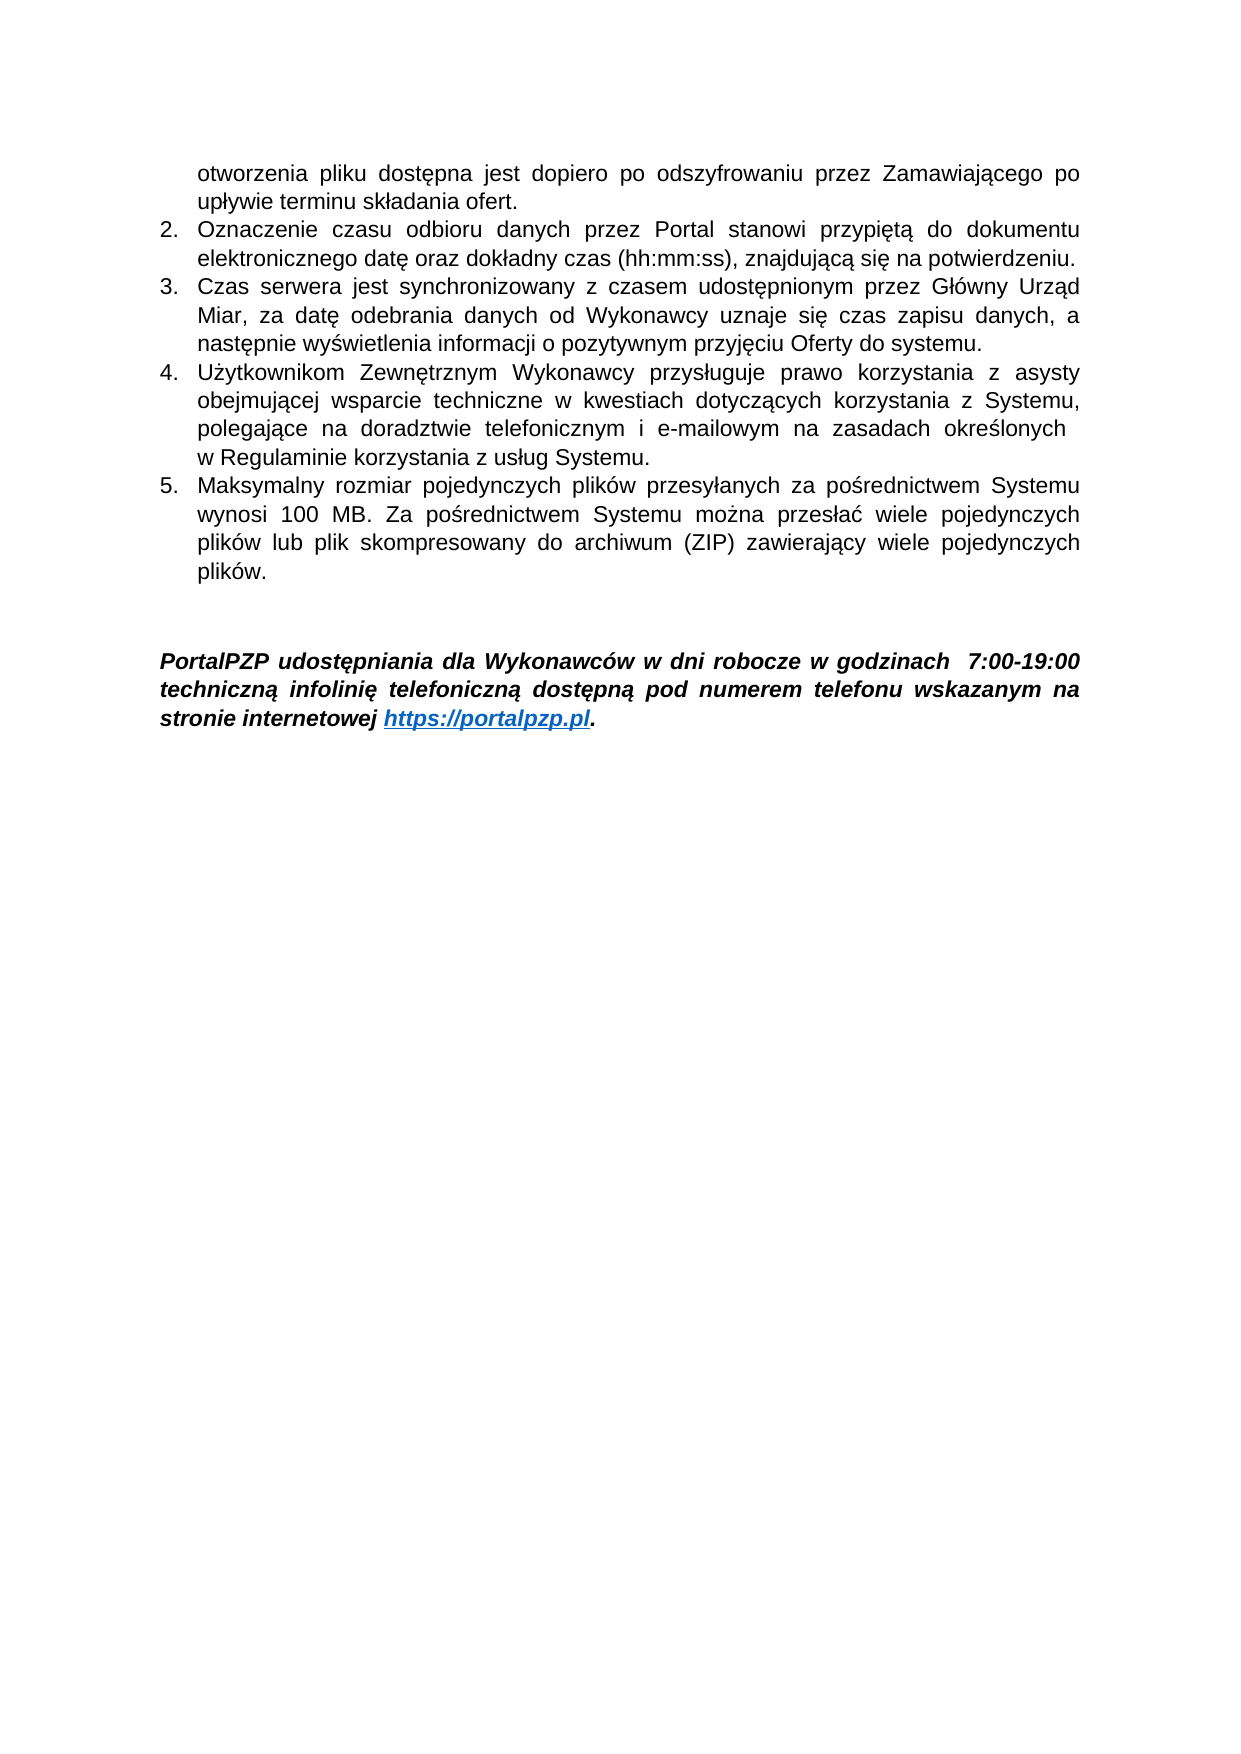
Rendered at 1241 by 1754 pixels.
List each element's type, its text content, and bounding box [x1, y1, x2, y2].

text PortalPZP udostępniania dla Wykonawców w dni robocze w godzinach 7:00-19:00 techniczną infolinię telefoniczną dostępną pod numerem telefonu wskazanym na stronie internetowej https://portalpzp.pl. [159, 648, 1081, 731]
list Czas serwera jest synchronizowany z czasem udostępnionym przez Główny Urząd Miar, za datę odebrania danych od Wykonawcy uznaje się czas zapisu danych, a następnie wyświetlenia informacji o pozytywnym przyjęciu Oferty do systemu. [159, 273, 1081, 356]
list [159, 159, 1081, 214]
list Maksymalny rozmiar pojedynczych plików przesyłanych za pośrednictwem Systemu wynosi 100 MB. Za pośrednictwem Systemu można przesłać wiele pojedynczych plików lub plik skompresowany do archiwum (ZIP) zawierający wiele pojedynczych plików. [159, 472, 1081, 584]
list Użytkownikom Zewnętrznym Wykonawcy przysługuje prawo korzystania z asysty obejmującej wsparcie techniczne w kwestiach dotyczących korzystania z Systemu, polegające na doradztwie telefonicznym i e-mailowym na zasadach określonych w Regulaminie korzystania z usług Systemu. [159, 358, 1081, 470]
list Oznaczenie czasu odbioru danych przez Portal stanowi przypiętą do dokumentu elektronicznego datę oraz dokładny czas (hh:mm:ss), znajdującą się na potwierdzeniu. [159, 216, 1081, 271]
